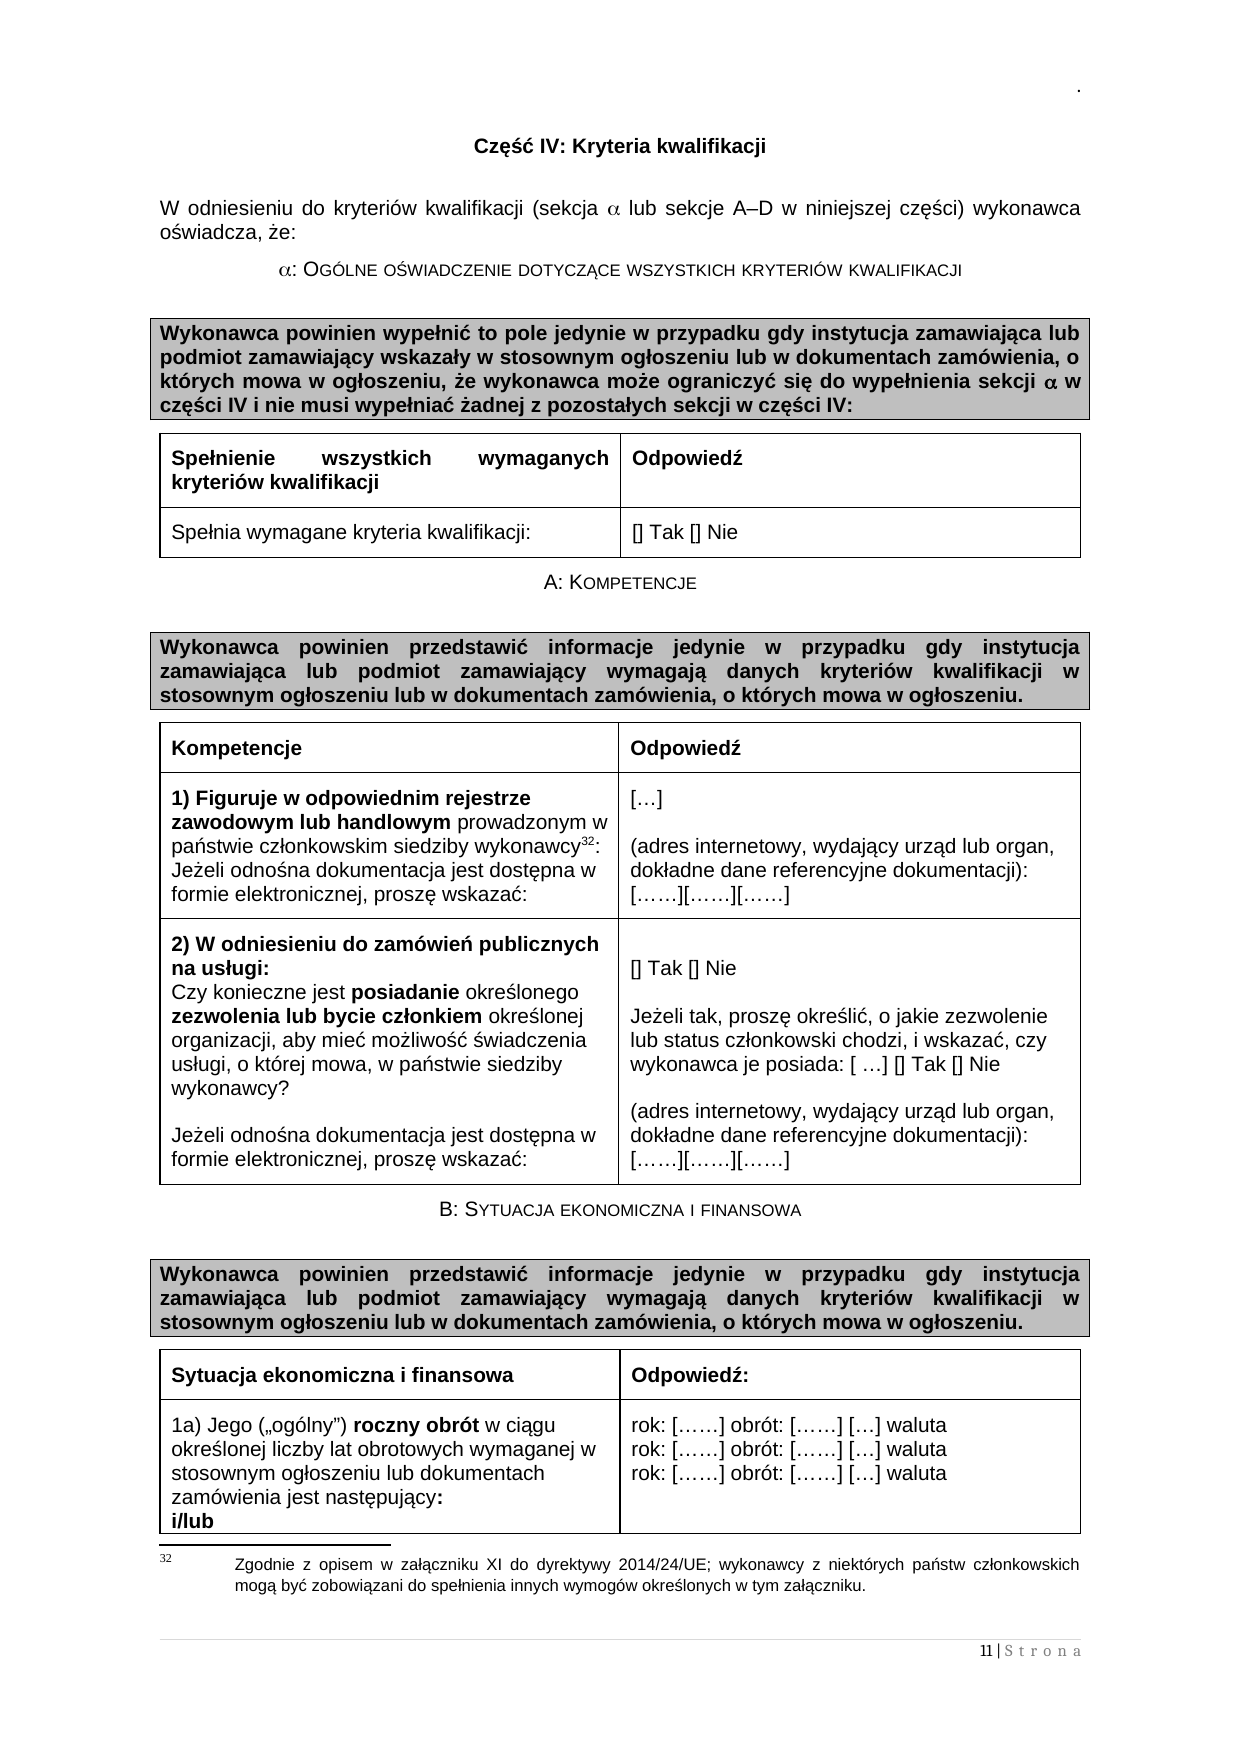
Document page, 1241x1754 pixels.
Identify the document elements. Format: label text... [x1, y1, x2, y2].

text Wykonawca powinien przedstawić informacje jedynie w przypadku gdy instytucja zamawiająca lub podmiot zamawiający wymagają danych kryteriów kwalifikacji w stosownym ogłoszeniu lub w dokumentach zamówienia, o których mowa w ogłoszeniu. [151, 1260, 1089, 1336]
table_header Odpowiedź [621, 434, 1080, 507]
text W odniesieniu do kryteriów kwalifikacji (sekcja lub sekcje A–D w niniejszej części) wykonawca oświadcza, że: [159, 196, 1081, 244]
table_cell Spełnia wymagane kryteria kwalifikacji: [161, 508, 620, 557]
table_cell 1) Figuruje w odpowiednim rejestrze zawodowym lub handlowym prowadzonym w państwie członkowskim siedziby wykonawcy: Jeżeli odnośna dokumentacja jest dostępna w formie elektronicznej, proszę wskazać: [161, 773, 618, 918]
table_header Kompetencje [161, 723, 618, 772]
table_header Odpowiedź: [621, 1350, 1080, 1399]
table_cell […] (adres internetowy, wydający urząd lub organ, dokładne dane referencyjne dokumentacji): [……][……][……] [619, 773, 1080, 918]
text B: Sytuacja ekonomiczna i finansowa [159, 1197, 1081, 1221]
table_cell [] Tak [] Nie [621, 508, 1080, 557]
table_cell [] Tak [] Nie Jeżeli tak, proszę określić, o jakie zezwolenie lub status członkowski chodzi, i wskazać, czy wykonawca je posiada: [ …] [] Tak [] Nie (adres internetowy, wydający urząd lub organ, dokładne dane referencyjne dokumentacji): [……][……][……] [619, 919, 1080, 1184]
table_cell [621, 1400, 1080, 1533]
table_header Sytuacja ekonomiczna i finansowa [161, 1350, 619, 1399]
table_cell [161, 1400, 619, 1533]
text : Ogólne oświadczenie dotyczące wszystkich kryteriów kwalifikacji [159, 256, 1081, 280]
text A: Kompetencje [159, 570, 1081, 594]
text Wykonawca powinien przedstawić informacje jedynie w przypadku gdy instytucja zamawiająca lub podmiot zamawiający wymagają danych kryteriów kwalifikacji w stosownym ogłoszeniu lub w dokumentach zamówienia, o których mowa w ogłoszeniu. [151, 633, 1089, 709]
text Część IV: Kryteria kwalifikacji [159, 134, 1081, 158]
table_header Odpowiedź [619, 723, 1080, 772]
table_header Spełnienie wszystkich wymaganych kryteriów kwalifikacji [161, 434, 620, 507]
text Wykonawca powinien wypełnić to pole jedynie w przypadku gdy instytucja zamawiająca lub podmiot zamawiający wskazały w stosownym ogłoszeniu lub w dokumentach zamówienia, o których mowa w ogłoszeniu, że wykonawca może ograniczyć się do wypełnienia sekcji w części IV i nie musi wypełniać żadnej z pozostałych sekcji w części IV: [151, 319, 1089, 419]
table_cell 2) W odniesieniu do zamówień publicznych na usługi: Czy konieczne jest posiadanie określonego zezwolenia lub bycie członkiem określonej organizacji, aby mieć możliwość świadczenia usługi, o której mowa, w państwie siedziby wykonawcy? Jeżeli odnośna dokumentacja jest dostępna w formie elektronicznej, proszę wskazać: [161, 919, 618, 1184]
